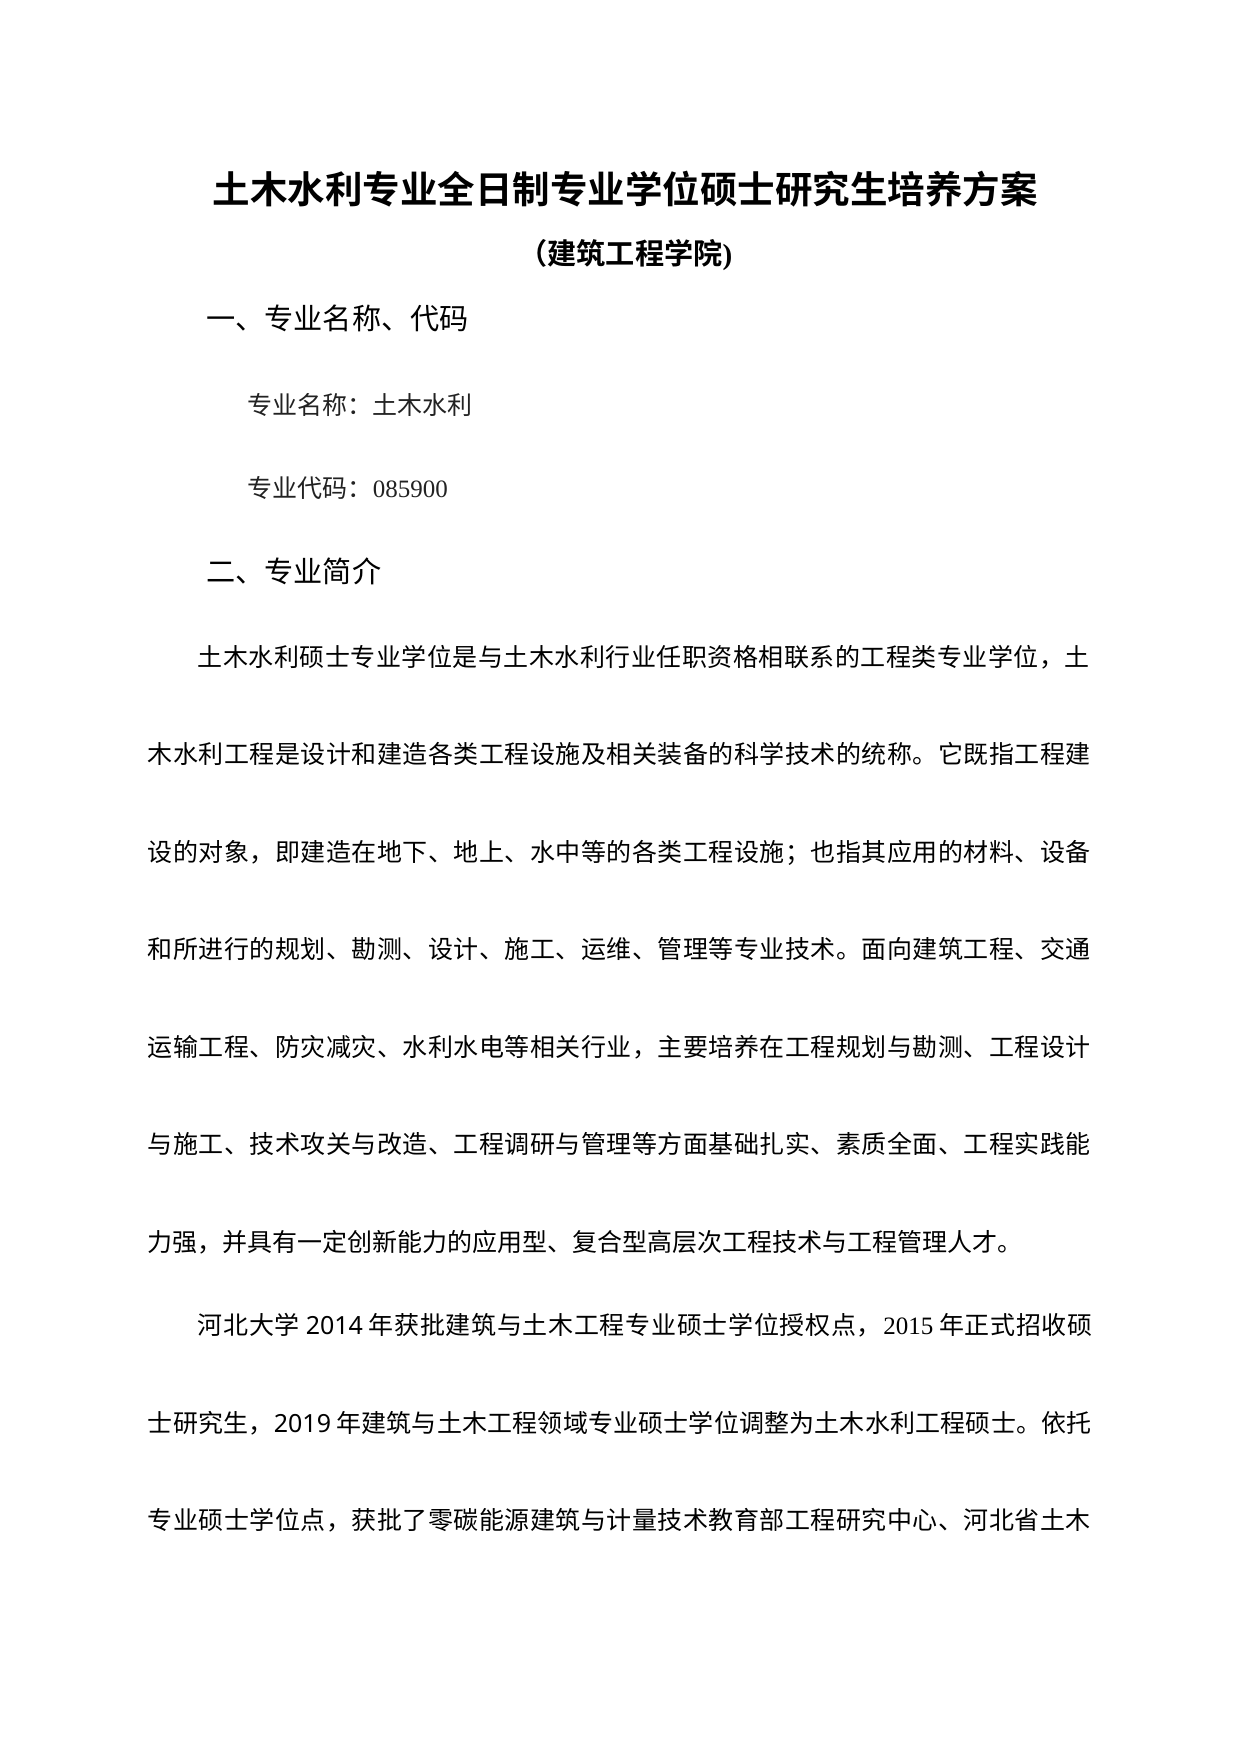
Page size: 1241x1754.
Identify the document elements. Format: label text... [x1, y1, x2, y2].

text 二、专业简介 [148, 537, 1092, 602]
text 一、专业名称、代码 [148, 284, 1092, 349]
text （建筑工程学院) [181, 219, 1069, 284]
text 专业代码：085900 [148, 454, 1092, 519]
text 土木水利专业全日制专业学位硕士研究生培养方案 [181, 154, 1069, 219]
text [148, 1291, 1092, 1551]
text 土木水利硕士专业学位是与土木水利行业任职资格相联系的工程类专业学位，土木水利工程是设计和建造各类工程设施及相关装备的科学技术的统称。它既指工程建设的对象，即建造在地下、地上、水中等的各类工程设施；也指其应用的材料、设备和所进行的规划、勘测、设计、施工、运维、管理等专业技术。面向建筑工程、交通运输工程、防灾减灾、水利水电等相关行业，主要培养在工程规划与勘测、工程设计与施工、技术攻关与改造、工程调研与管理等方面基础扎实、素质全面、工程实践能力强，并具有一定创新能力的应用型、复合型高层次工程技术与工程管理人才。 [148, 623, 1092, 1273]
text 专业名称：土木水利 [148, 371, 1092, 436]
